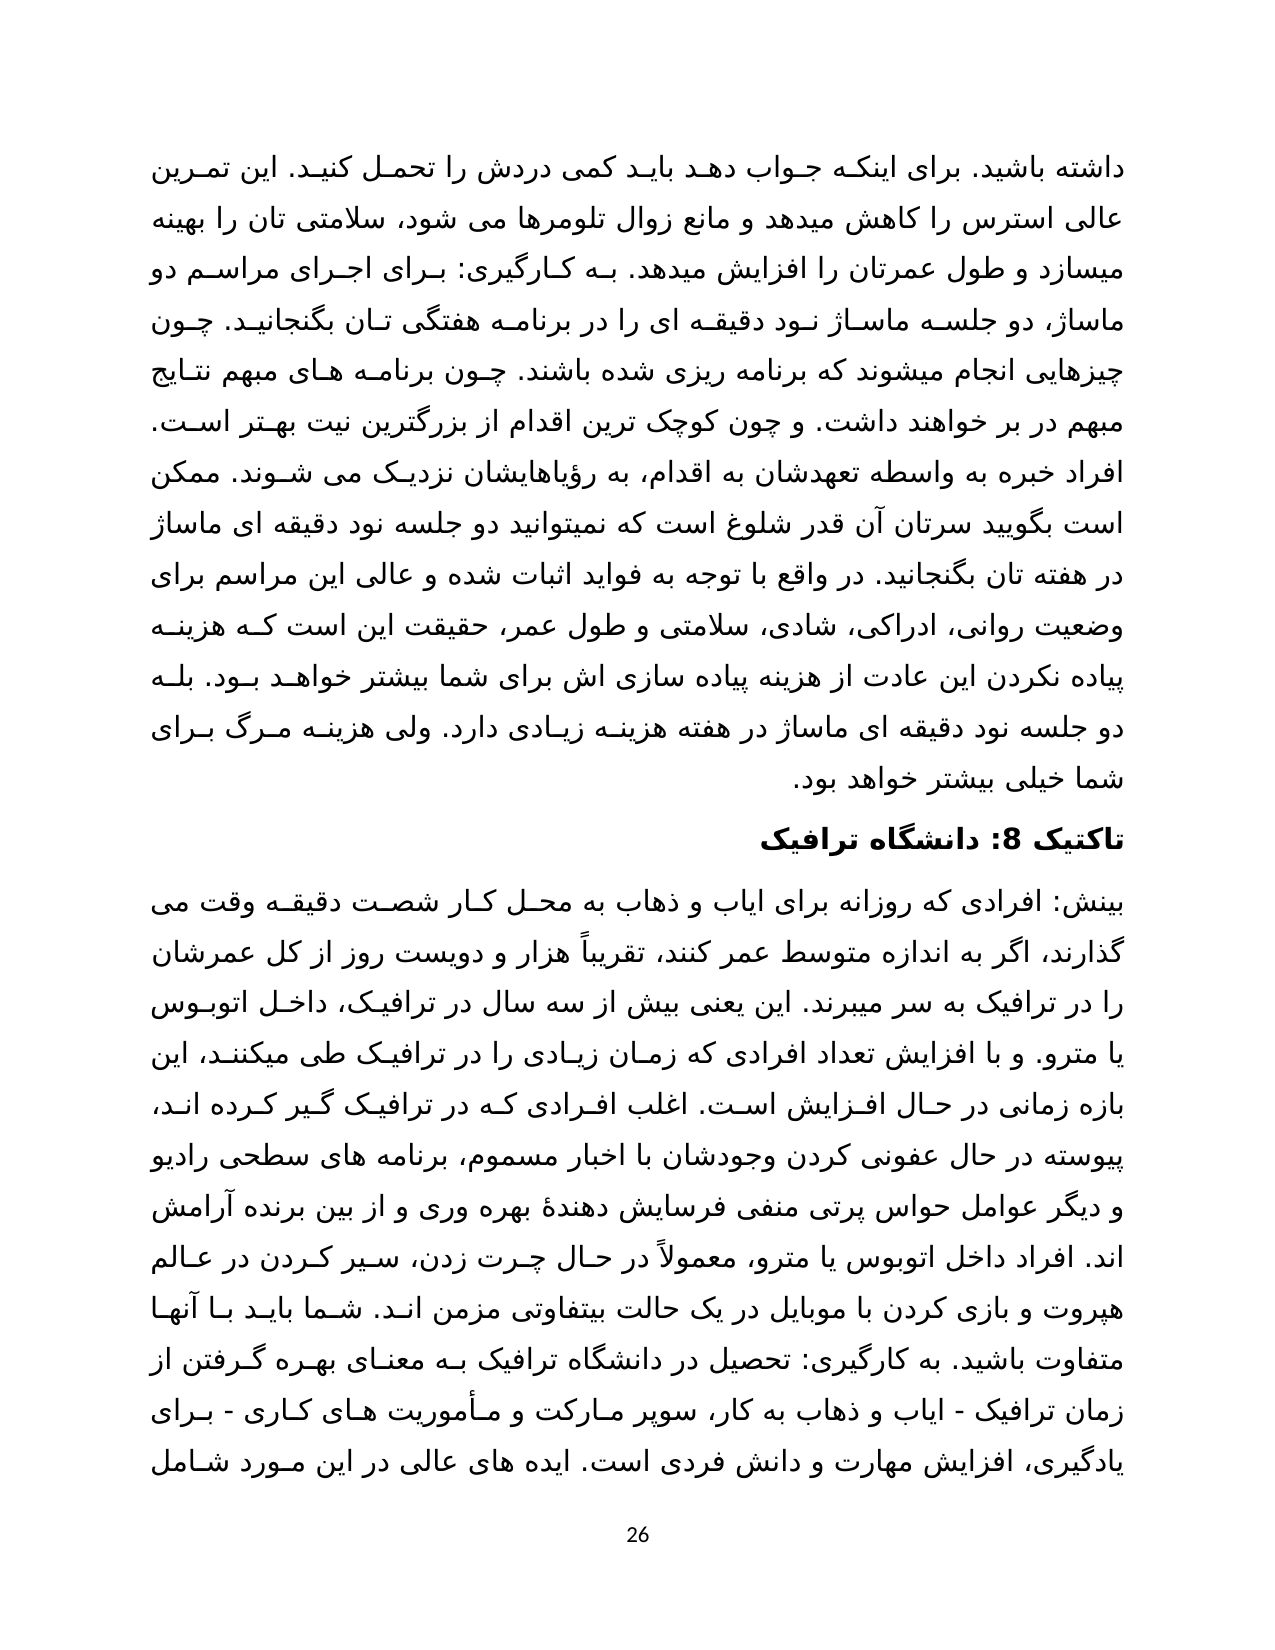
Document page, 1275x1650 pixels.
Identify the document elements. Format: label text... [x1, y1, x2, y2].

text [150, 150, 1125, 795]
text تاکتیک 8: دانشگاه ترافیک [150, 823, 1125, 857]
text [150, 884, 1125, 1478]
